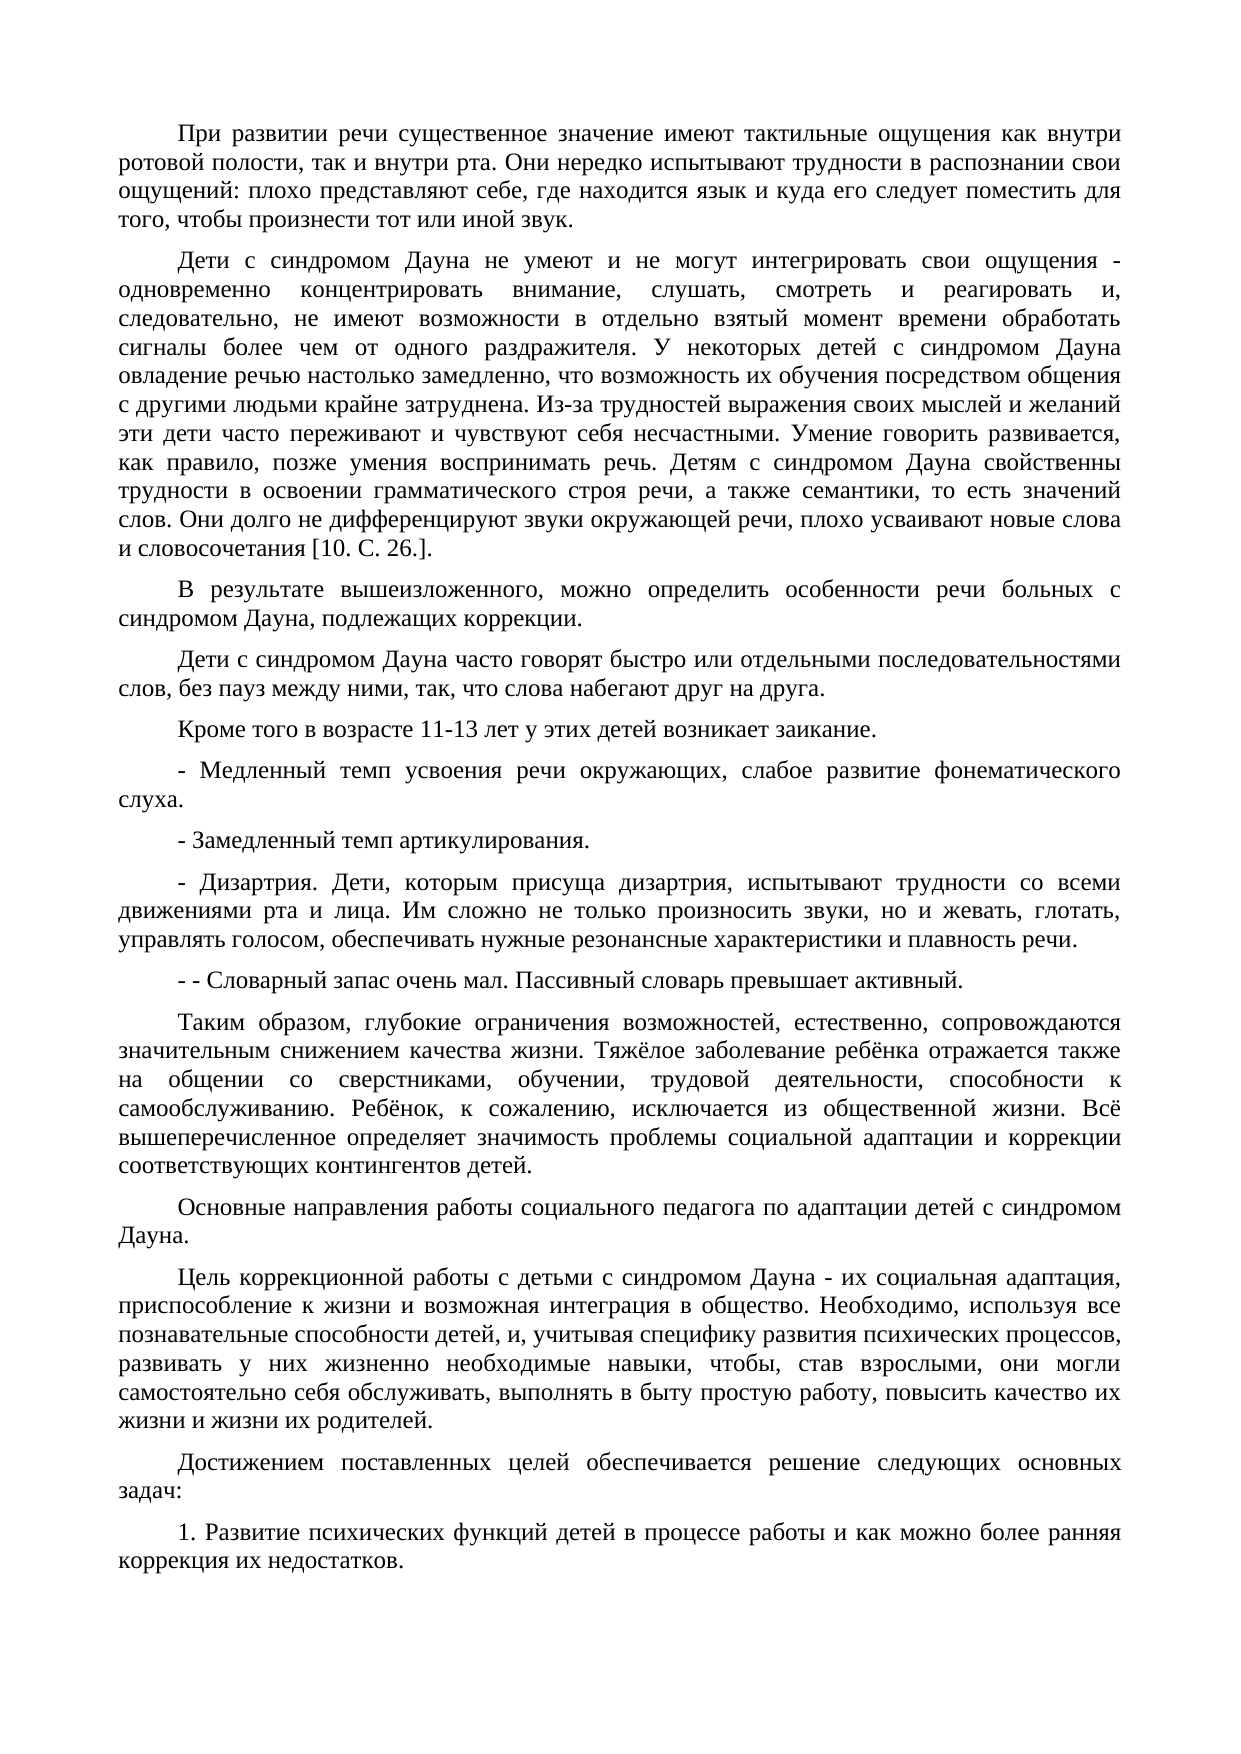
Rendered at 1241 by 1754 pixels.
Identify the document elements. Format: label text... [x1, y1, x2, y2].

text Основные направления работы социального педагога по адаптации детей с синдромом Дауна. [118, 1192, 1122, 1249]
text Кроме того в возрасте 11-13 лет у этих детей возникает заикание. [118, 714, 1122, 743]
text - - Словарный запас очень мал. Пассивный словарь превышает активный. [118, 966, 1122, 994]
text Дети с синдромом Дауна не умеют и не могут интегрировать свои ощущения - одновременно концентрировать внимание, слушать, смотреть и реагировать и, следовательно, не имеют возможности в отдельно взятый момент времени обработать сигналы более чем от одного раздражителя. У некоторых детей с синдромом Дауна овладение речью настолько замедленно, что возможность их обучения посредством общения с другими людьми крайне затруднена. Из-за трудностей выражения своих мыслей и желаний эти дети часто переживают и чувствуют себя несчастными. Умение говорить развивается, как правило, позже умения воспринимать речь. Детям с синдромом Дауна свойственны трудности в освоении грамматического строя речи, а также семантики, то есть значений слов. Они долго не дифференцируют звуки окружающей речи, плохо усваивают новые слова и словосочетания [10. С. 26.]. [118, 246, 1122, 562]
text При развитии речи существенное значение имеют тактильные ощущения как внутри ротовой полости, так и внутри рта. Они нередко испытывают трудности в распознании свои ощущений: плохо представляют себе, где находится язык и куда его следует поместить для того, чтобы произнести тот или иной звук. [118, 118, 1122, 233]
text - Дизартрия. Дети, которым присуща дизартрия, испытывают трудности со всеми движениями рта и лица. Им сложно не только произносить звуки, но и жевать, глотать, управлять голосом, обеспечивать нужные резонансные характеристики и плавность речи. [118, 867, 1122, 953]
text - Замедленный темп артикулирования. [118, 826, 1122, 854]
text Достижением поставленных целей обеспечивается решение следующих основных задач: [118, 1447, 1122, 1504]
text 1. Развитие психических функций детей в процессе работы и как можно более ранняя коррекция их недостатков. [118, 1517, 1122, 1574]
text Дети с синдромом Дауна часто говорят быстро или отдельными последовательностями слов, без пауз между ними, так, что слова набегают друг на друга. [118, 644, 1122, 702]
text - Медленный темп усвоения речи окружающих, слабое развитие фонематического слуха. [118, 756, 1122, 813]
text В результате вышеизложенного, можно определить особенности речи больных с синдромом Дауна, подлежащих коррекции. [118, 574, 1122, 632]
text Цель коррекционной работы с детьми с синдромом Дауна - их социальная адаптация, приспособление к жизни и возможная интеграция в общество. Необходимо, используя все познавательные способности детей, и, учитывая специфику развития психических процессов, развивать у них жизненно необходимые навыки, чтобы, став взрослыми, они могли самостоятельно себя обслуживать, выполнять в быту простую работу, повысить качество их жизни и жизни их родителей. [118, 1262, 1122, 1434]
text Таким образом, глубокие ограничения возможностей, естественно, сопровождаются значительным снижением качества жизни. Тяжёлое заболевание ребёнка отражается также на общении со сверстниками, обучении, трудовой деятельности, способности к самообслуживанию. Ребёнок, к сожалению, исключается из общественной жизни. Всё вышеперечисленное определяет значимость проблемы социальной адаптации и коррекции соответствующих контингентов детей. [118, 1007, 1122, 1179]
